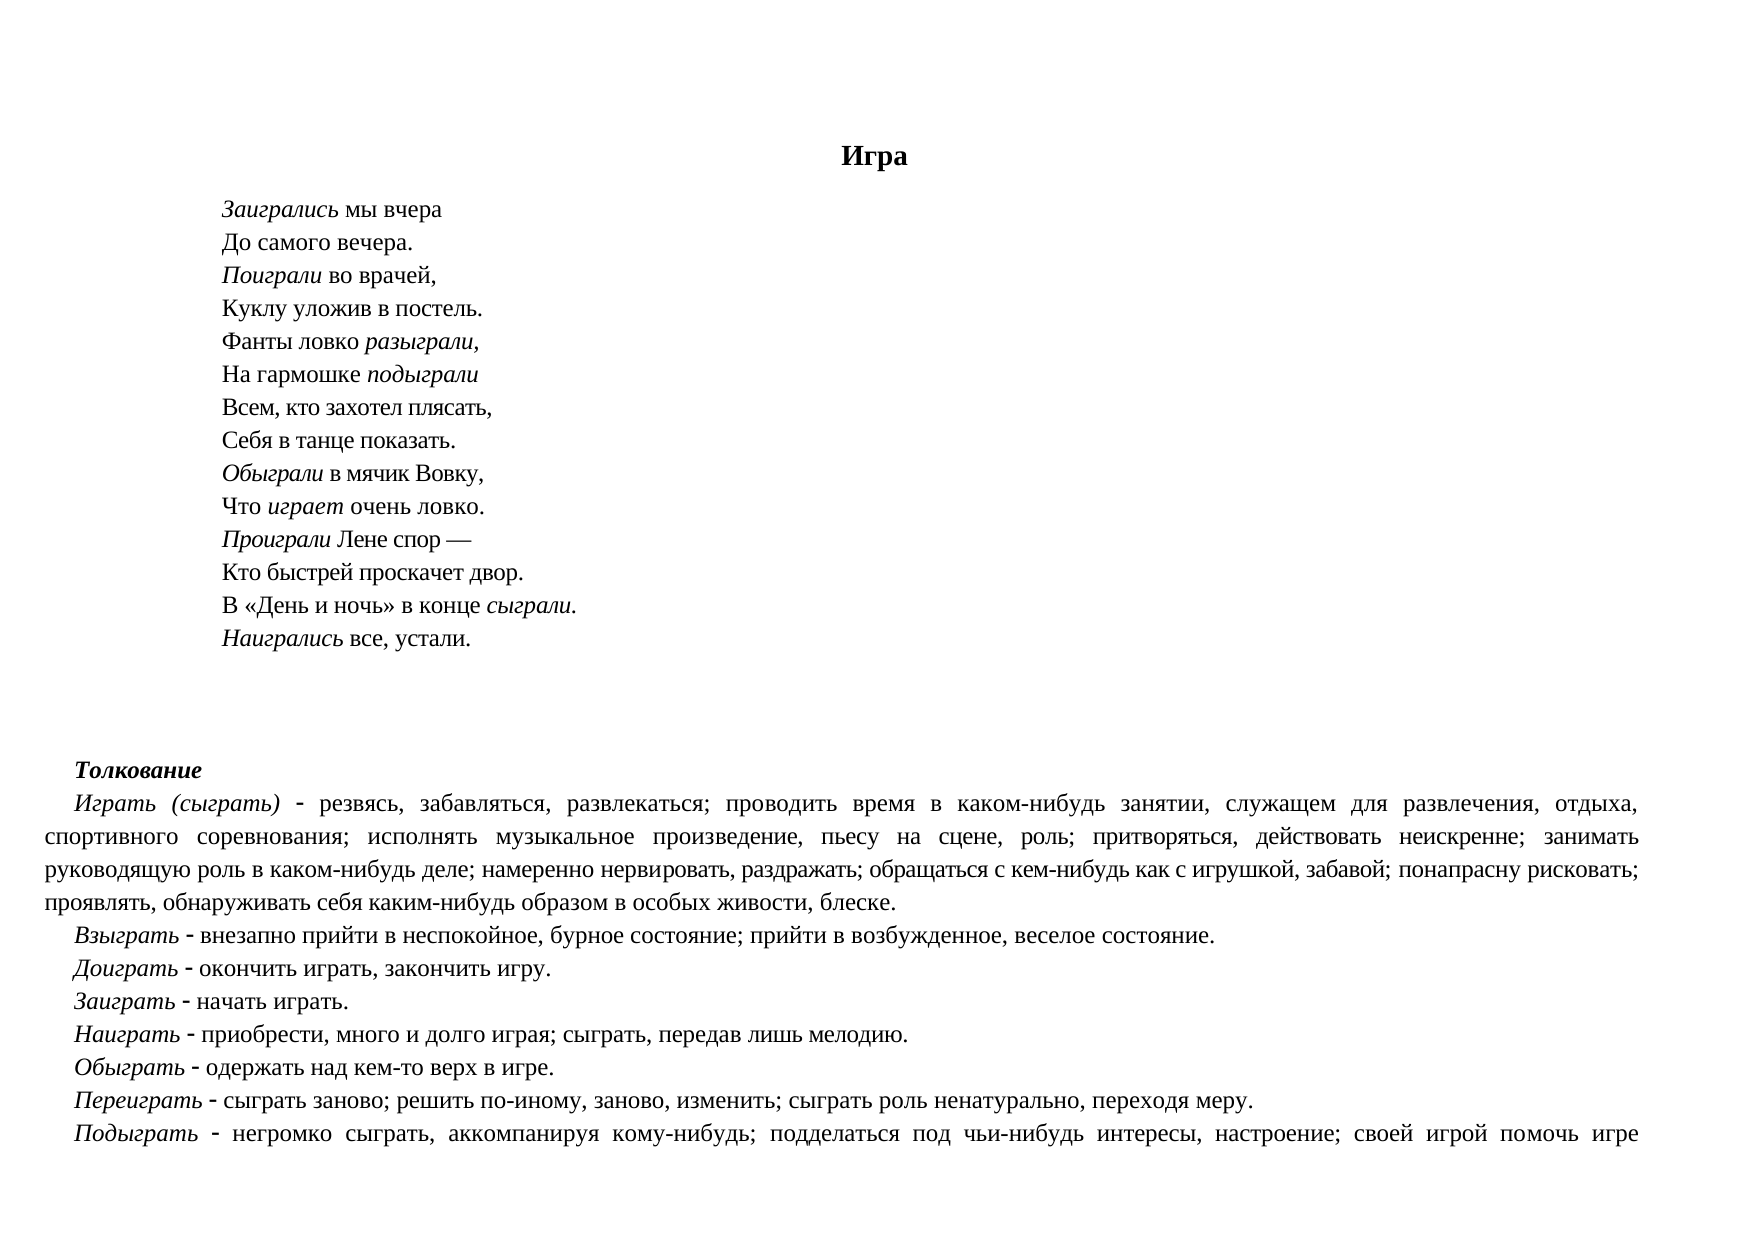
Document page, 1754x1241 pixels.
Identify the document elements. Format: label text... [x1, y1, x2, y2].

text Всем, кто захотел плясать, [222, 392, 1422, 421]
text Фанты ловко разыграли, [222, 326, 1422, 354]
text Доиграть окончить играть, закончить игру. [44, 953, 1639, 982]
text До самого вечера. [222, 227, 1422, 255]
text На гармошке подыграли [222, 359, 1422, 387]
text Переиграть сыграть заново; решить по-иному, заново, изменить; сыграть роль ненатурально, переходя меру. [44, 1085, 1639, 1114]
text Себя в танце показать. [222, 425, 1422, 453]
text В «День и ночь» в конце сыграли. [222, 590, 1639, 619]
text Поиграли во врачей, [222, 260, 1422, 288]
text Обыграть одержать над кем-то верх в игре. [44, 1052, 1639, 1081]
text Играть (сыграть) резвясь, забавляться, развлекаться; проводить время в каком-нибудь занятии, служащем для развлечения, отдыха, спортивного соревнования; исполнять музыкальное произведение, пьесу на сцене, роль; притворяться, действовать неискренне; занимать руководящую роль в каком-нибудь деле; намеренно нервировать, раздражать; обращаться с кем-нибудь как с игрушкой, забавой; понапрасну рисковать; проявлять, обнаруживать себя каким-нибудь образом в особых живости, блеске. [44, 788, 1639, 916]
text Толкование [44, 755, 1639, 784]
text Проиграли Лене спор — [222, 524, 1422, 553]
text Взыграть внезапно прийти в неспокойное, бурное состояние; прийти в возбужденное, веселое состояние. [44, 920, 1639, 949]
text Заигрались мы вчера [222, 194, 1422, 222]
text Обыграли в мячик Вовку, [222, 458, 1422, 487]
text Что играет очень ловко. [222, 491, 1422, 519]
text Игра [331, 138, 1639, 172]
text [44, 1118, 1639, 1147]
text Наигрались все, устали. [222, 623, 1639, 652]
text Заиграть начать играть. [44, 986, 1639, 1015]
text Кто быстрей проскачет двор. [222, 557, 1639, 586]
text Куклу уложив в постель. [222, 293, 1422, 321]
text Наиграть приобрести, много и долго играя; сыграть, передав лишь мелодию. [44, 1019, 1639, 1048]
